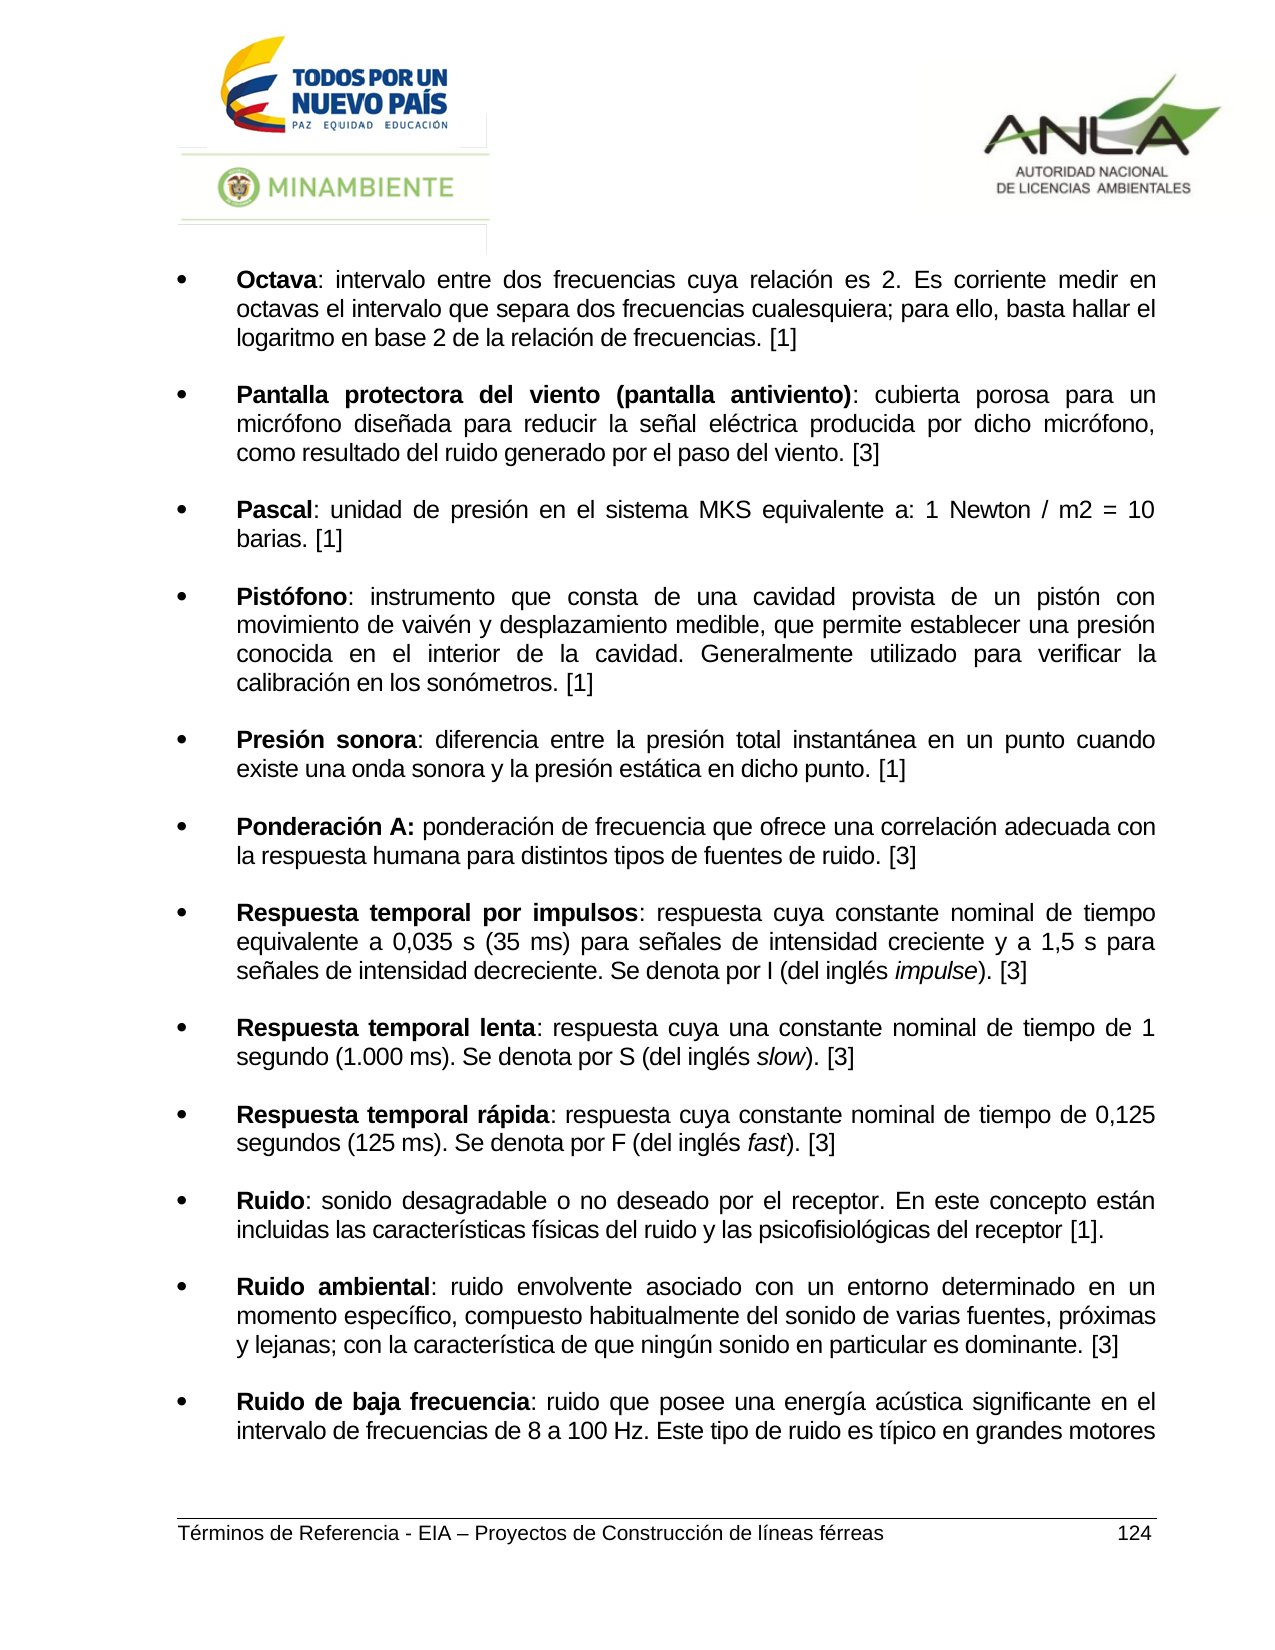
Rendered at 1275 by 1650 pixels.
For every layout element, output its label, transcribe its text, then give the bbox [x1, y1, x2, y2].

list Ruido ambiental: ruido envolvente asociado con un entorno determinado en un momento específico, compuesto habitualmente del sonido de varias fuentes, próximas y lejanas; con la característica de que ningún sonido en particular es dominante. [177, 1272, 1157, 1359]
list Octava: intervalo entre dos frecuencias cuya relación es 2. Es corriente medir en octavas el intervalo que separa dos frecuencias cualesquiera; para ello, basta hallar el logaritmo en base 2 de la relación de frecuencias. [177, 265, 1157, 351]
picture [915, 60, 1275, 216]
list Pistófono: instrumento que consta de una cavidad provista de un pistón con movimiento de vaivén y desplazamiento medible, que permite establecer una presión conocida en el interior de la cavidad. Generalmente utilizado para verificar la calibración en los sonómetros. [177, 582, 1157, 697]
list Pascal: unidad de presión en el sistema MKS equivalente a: 1 Newton / m2 = 10 barias. [177, 495, 1157, 553]
picture [178, 26, 493, 254]
list Ponderación A: ponderación de frecuencia que ofrece una correlación adecuada con la respuesta humana para distintos tipos de fuentes de ruido. [177, 812, 1157, 869]
list Respuesta temporal lenta: respuesta cuya una constante nominal de tiempo de 1 segundo (1.000 ms). Se denota por S (del inglés slow). [177, 1013, 1157, 1071]
list Respuesta temporal rápida: respuesta cuya constante nominal de tiempo de 0,125 segundos (125 ms). Se denota por F (del inglés fast). [177, 1099, 1157, 1157]
list Respuesta temporal por impulsos: respuesta cuya constante nominal de tiempo equivalente a 0,035 s (35 ms) para señales de intensidad creciente y a 1,5 s para señales de intensidad decreciente. Se denota por I (del inglés impulse). [177, 898, 1157, 984]
list Pantalla protectora del viento (pantalla antiviento): cubierta porosa para un micrófono diseñada para reducir la señal eléctrica producida por dicho micrófono, como resultado del ruido generado por el paso del viento. [177, 380, 1157, 466]
list Presión sonora: diferencia entre la presión total instantánea en un punto cuando existe una onda sonora y la presión estática en dicho punto. [177, 725, 1157, 783]
list Ruido: sonido desagradable o no deseado por el receptor. En este concepto están incluidas las características físicas del ruido y las psicofisiológicas del receptor. [177, 1186, 1157, 1243]
